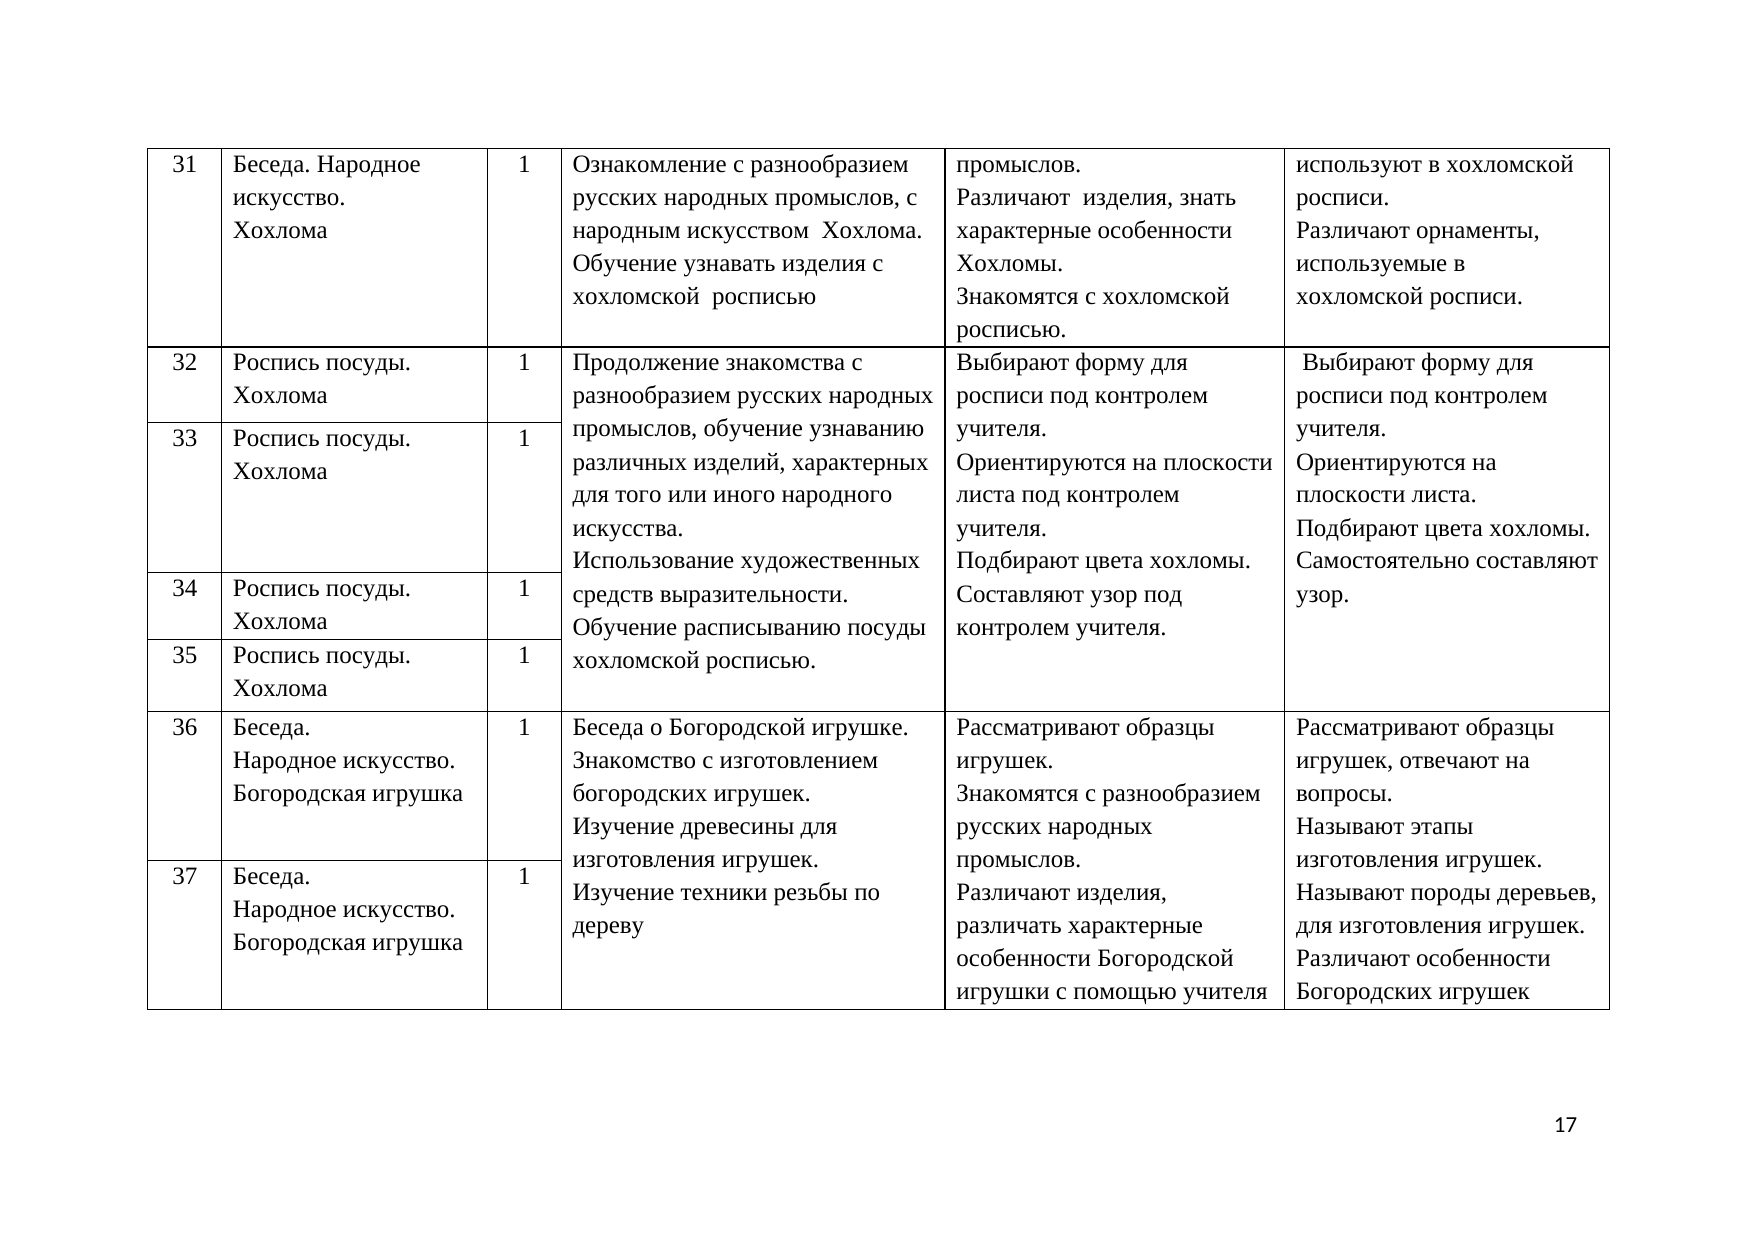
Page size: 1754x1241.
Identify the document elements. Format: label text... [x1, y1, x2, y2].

table_cell Беседа. Народное искусство. Богородская игрушка [222, 712, 487, 860]
table_cell Беседа. Народное искусство. Богородская игрушка [222, 861, 487, 1008]
table_cell Роспись посуды. Хохлома [222, 640, 487, 711]
table_cell 37 [148, 861, 221, 1008]
table_cell Роспись посуды. Хохлома [222, 573, 487, 639]
table_cell Рассматривают образцы игрушек, отвечают на вопросы. Называют этапы изготовления игрушек. Называют породы деревьев, для изготовления игрушек. Различают особенности Богородских игрушек [1285, 712, 1609, 1008]
table_cell Роспись посуды. Хохлома [222, 348, 487, 422]
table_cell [222, 149, 487, 346]
table_cell Выбирают форму для росписи под контролем учителя. Ориентируются на плоскости листа под контролем учителя. Подбирают цвета хохломы. Составляют узор под контролем учителя. [946, 348, 1284, 711]
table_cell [562, 149, 944, 346]
table_cell 34 [148, 573, 221, 639]
table_cell 1 [488, 149, 561, 346]
table_cell Роспись посуды. Хохлома [222, 423, 487, 572]
table_cell 31 [148, 149, 221, 346]
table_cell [1285, 149, 1609, 346]
table_cell 1 [488, 348, 561, 422]
table_cell 1 [488, 861, 561, 1008]
table_cell 35 [148, 640, 221, 711]
table_cell Беседа о Богородской игрушке. Знакомство с изготовлением богородских игрушек. Изучение древесины для изготовления игрушек. Изучение техники резьбы по дереву [562, 712, 944, 1008]
table_cell 33 [148, 423, 221, 572]
table_cell 32 [148, 348, 221, 422]
table_cell Продолжение знакомства с разнообразием русских народных промыслов, обучение узнаванию различных изделий, характерных для того или иного народного искусства. Использование художественных средств выразительности. Обучение расписыванию посуды хохломской росписью. [562, 348, 944, 711]
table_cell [946, 149, 1284, 346]
table_cell Выбирают форму для росписи под контролем учителя. Ориентируются на плоскости листа. Подбирают цвета хохломы. Самостоятельно составляют узор. [1285, 348, 1609, 711]
table_cell 36 [148, 712, 221, 860]
table_cell 1 [488, 573, 561, 639]
table_cell 1 [488, 423, 561, 572]
table_cell 1 [488, 640, 561, 711]
table_cell Рассматривают образцы игрушек. Знакомятся с разнообразием русских народных промыслов. Различают изделия, различать характерные особенности Богородской игрушки с помощью учителя [946, 712, 1284, 1008]
table_cell 1 [488, 712, 561, 860]
